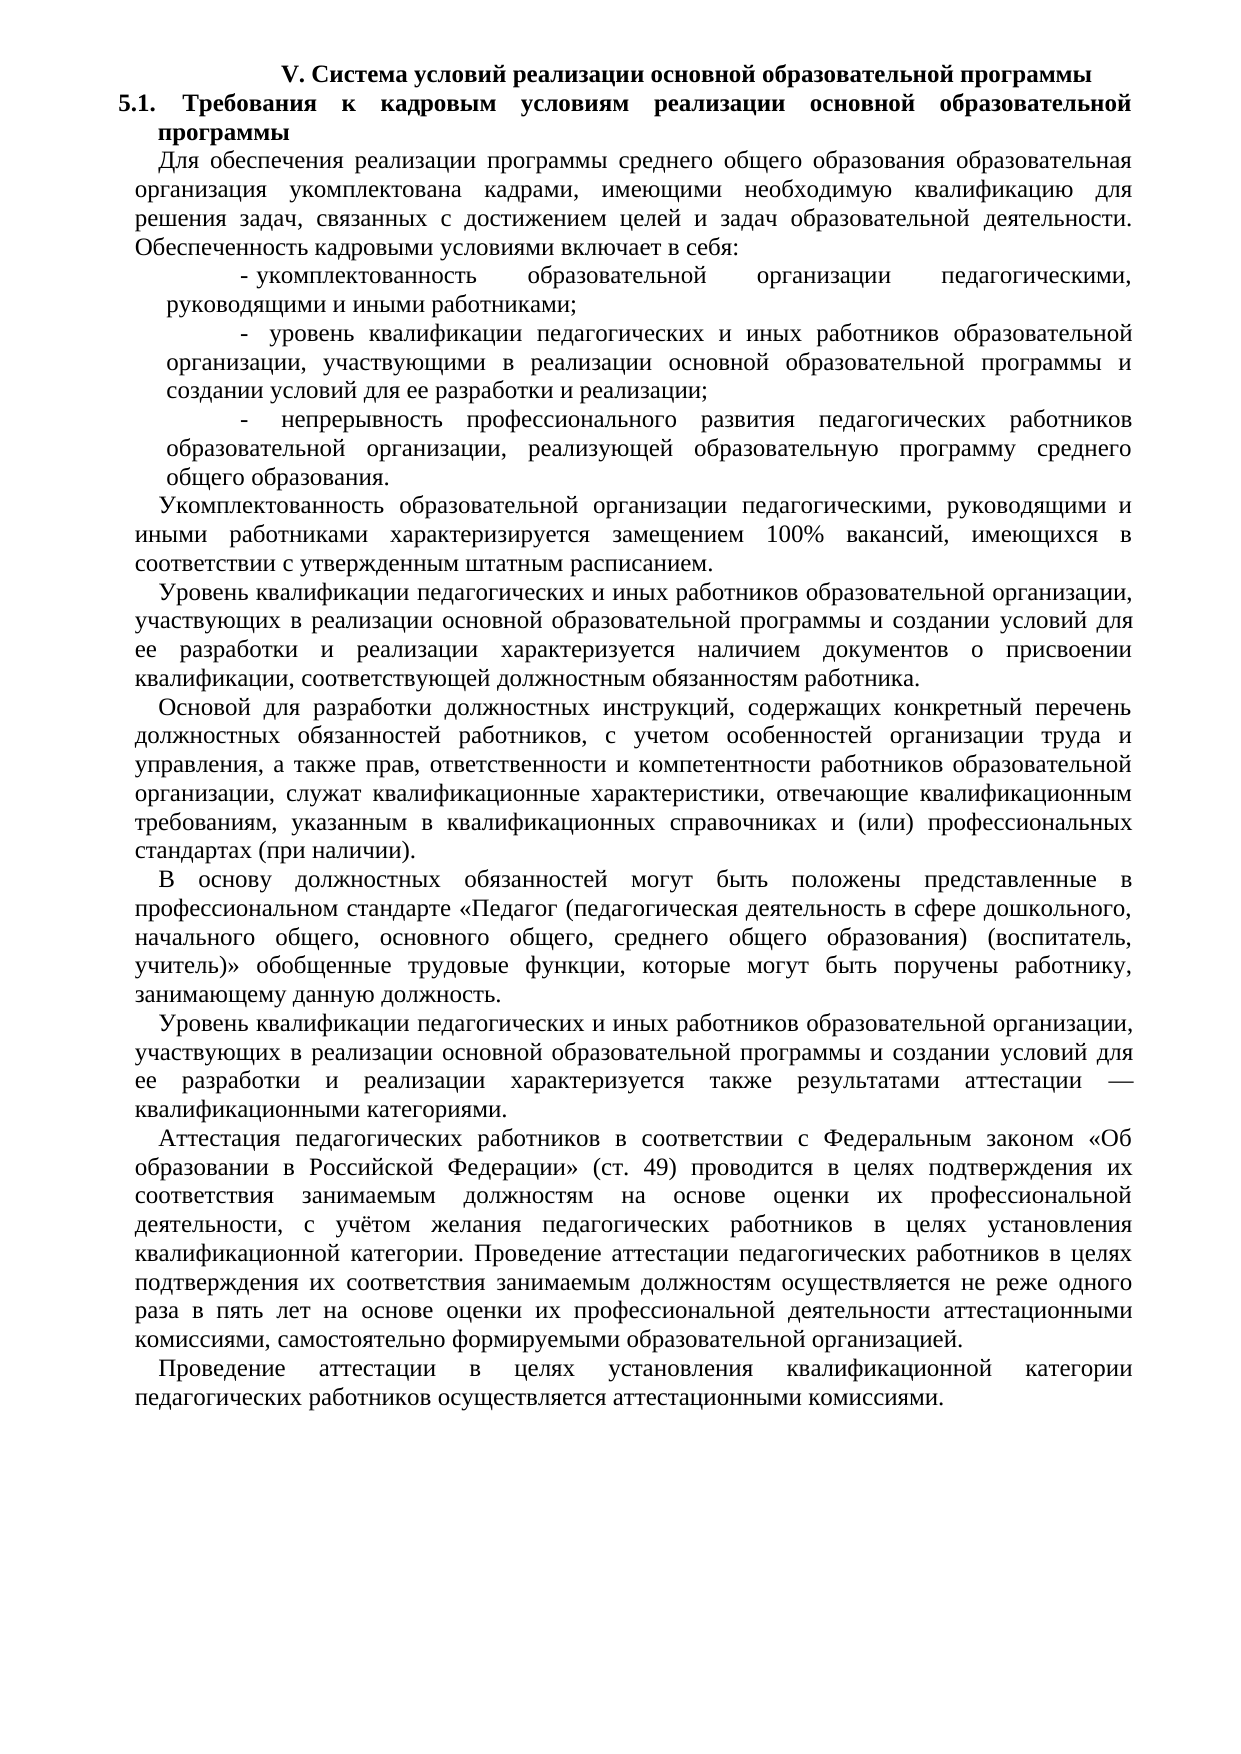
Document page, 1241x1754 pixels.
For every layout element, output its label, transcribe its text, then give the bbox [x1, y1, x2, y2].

list уровень квалификации педагогических и иных работников образовательной организации, участвующими в реализации основной образовательной программы и создании условий для ее разработки и реализации; [166, 318, 1133, 404]
text Проведение аттестации в целях установления квалификационной категории педагогических работников осуществляется аттестационными комиссиями. [134, 1353, 1133, 1410]
text Для обеспечения реализации программы среднего общего образования образовательная организация укомплектована кадрами, имеющими необходимую квалификацию для решения задач, связанных с достижением целей и задач образовательной деятельности. Обеспеченность кадровыми условиями включает в себя: [134, 145, 1132, 260]
text Основой для разработки должностных инструкций, содержащих конкретный перечень должностных обязанностей работников, с учетом особенностей организации труда и управления, а также прав, ответственности и компетентности работников образовательной организации, служат квалификационные характеристики, отвечающие квалификационным требованиям, указанным в квалификационных справочниках и (или) профессиональных стандартах (при наличии). [134, 692, 1132, 864]
text V. Система условий реализации основной образовательной программы [192, 59, 1181, 88]
subtitle Требования к кадровым условиям реализации основной образовательной программы [118, 88, 1132, 145]
list непрерывность профессионального развития педагогических работников образовательной организации, реализующей образовательную программу среднего общего образования. [166, 404, 1132, 490]
text Уровень квалификации педагогических и иных работников образовательной организации, участвующих в реализации основной образовательной программы и создании условий для ее разработки и реализации характеризуется наличием документов о присвоении квалификации, соответствующей должностным обязанностям работника. [134, 577, 1133, 692]
text Укомплектованность образовательной организации педагогическими, руководящими и иными работниками характеризируется замещением 100% вакансий, имеющихся в соответствии с утвержденным штатным расписанием. [134, 490, 1132, 577]
text Уровень квалификации педагогических и иных работников образовательной организации, участвующих в реализации основной образовательной программы и создании условий для ее разработки и реализации характеризуется также результатами аттестации — квалификационными категориями. [134, 1008, 1133, 1123]
text Аттестация педагогических работников в соответствии с Федеральным законом «Об образовании в Российской Федерации» (ст. 49) проводится в целях подтверждения их соответствия занимаемым должностям на основе оценки их профессиональной деятельности, с учётом желания педагогических работников в целях установления квалификационной категории. Проведение аттестации педагогических работников в целях подтверждения их соответствия занимаемым должностям осуществляется не реже одного раза в пять лет на основе оценки их профессиональной деятельности аттестационными комиссиями, самостоятельно формируемыми образовательной организацией. [134, 1123, 1133, 1353]
list укомплектованность образовательной организации педагогическими, руководящими и иными работниками; [166, 260, 1132, 318]
text В основу должностных обязанностей могут быть положены представленные в профессиональном стандарте «Педагог (педагогическая деятельность в сфере дошкольного, начального общего, основного общего, среднего общего образования) (воспитатель, учитель)» обобщенные трудовые функции, которые могут быть поручены работнику, занимающему данную должность. [134, 864, 1132, 1008]
